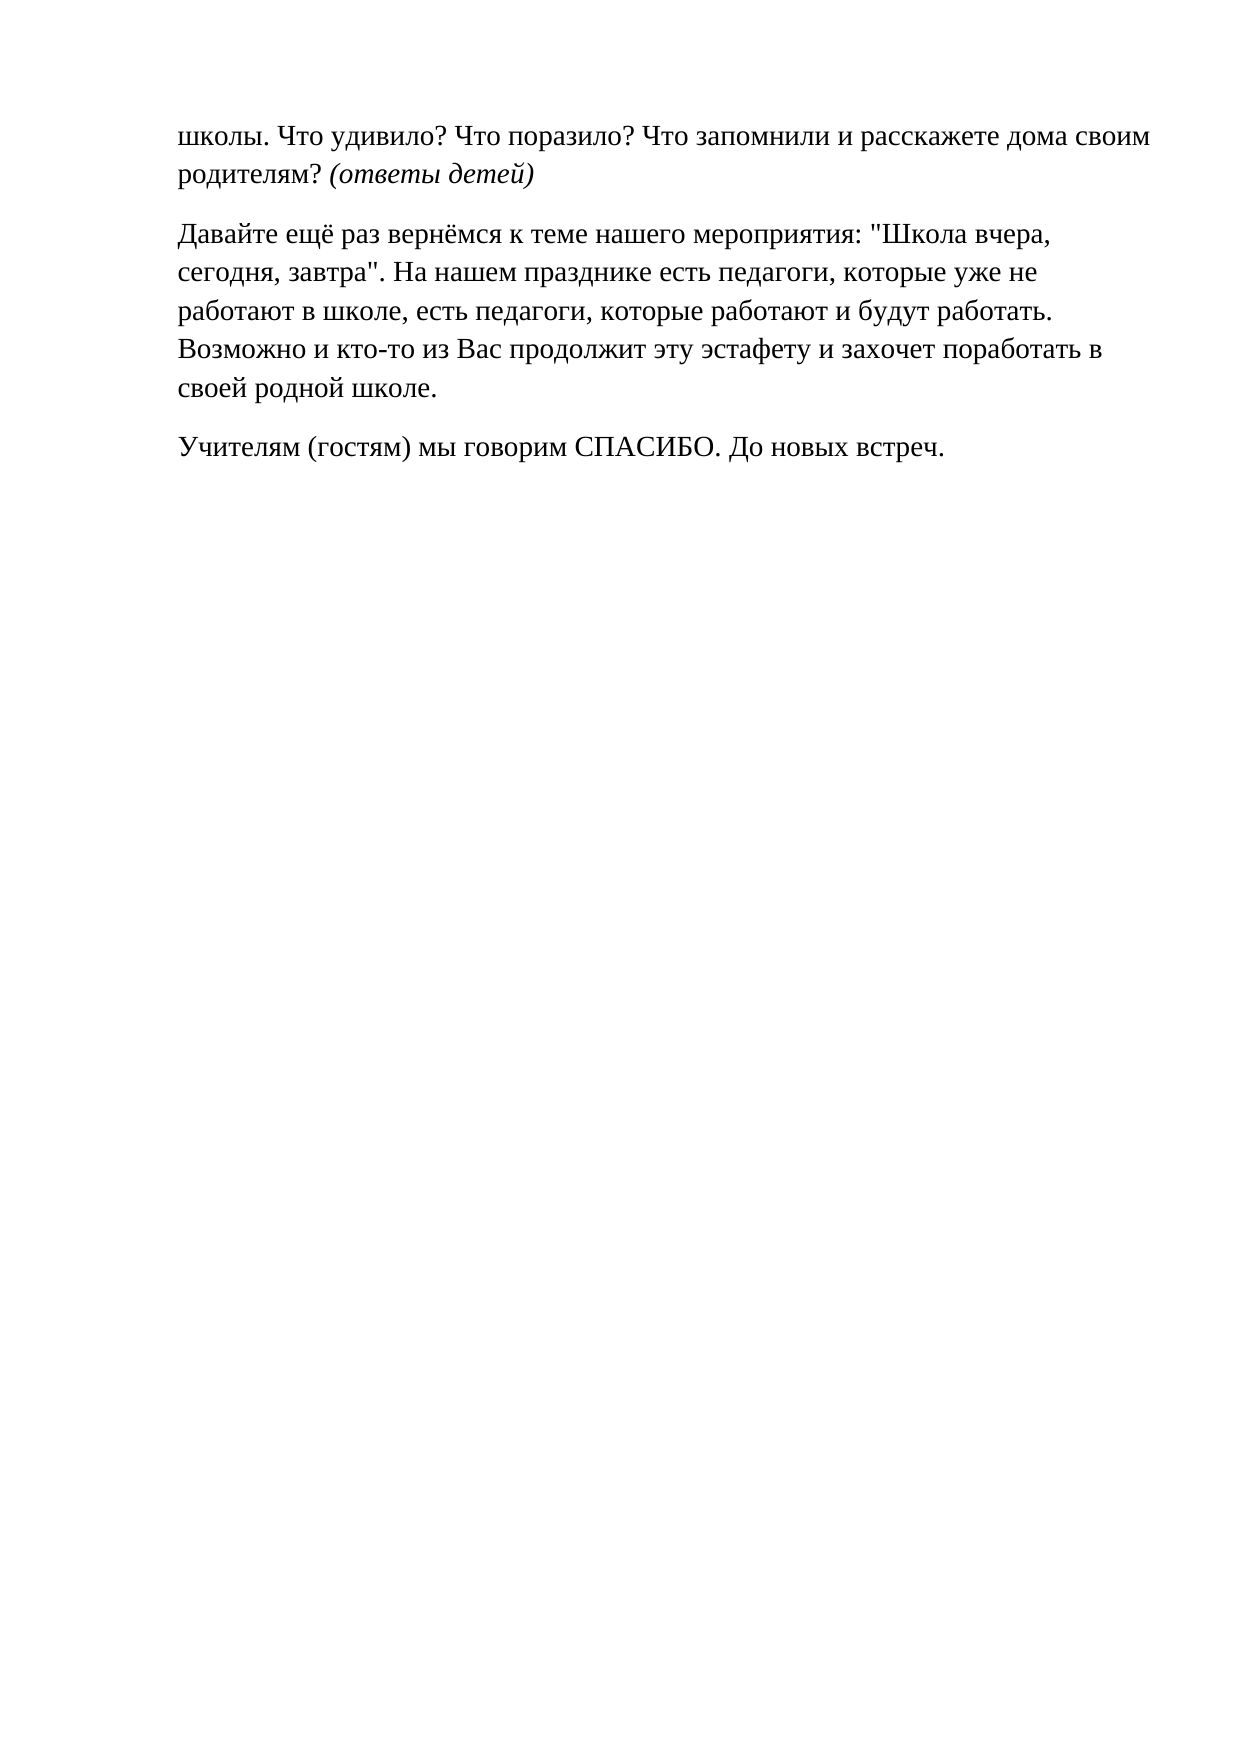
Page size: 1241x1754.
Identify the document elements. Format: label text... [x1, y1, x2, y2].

text Учителям (гостям) мы говорим СПАСИБО. До новых встреч. [177, 429, 1152, 463]
text Давайте ещё раз вернёмся к теме нашего мероприятия: "Школа вчера, сегодня, завтра". На нашем празднике есть педагоги, которые уже не работают в школе, есть педагоги, которые работают и будут работать. Возможно и кто-то из Вас продолжит эту эстафету и захочет поработать в своей родной школе. [177, 216, 1152, 404]
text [177, 118, 1152, 190]
